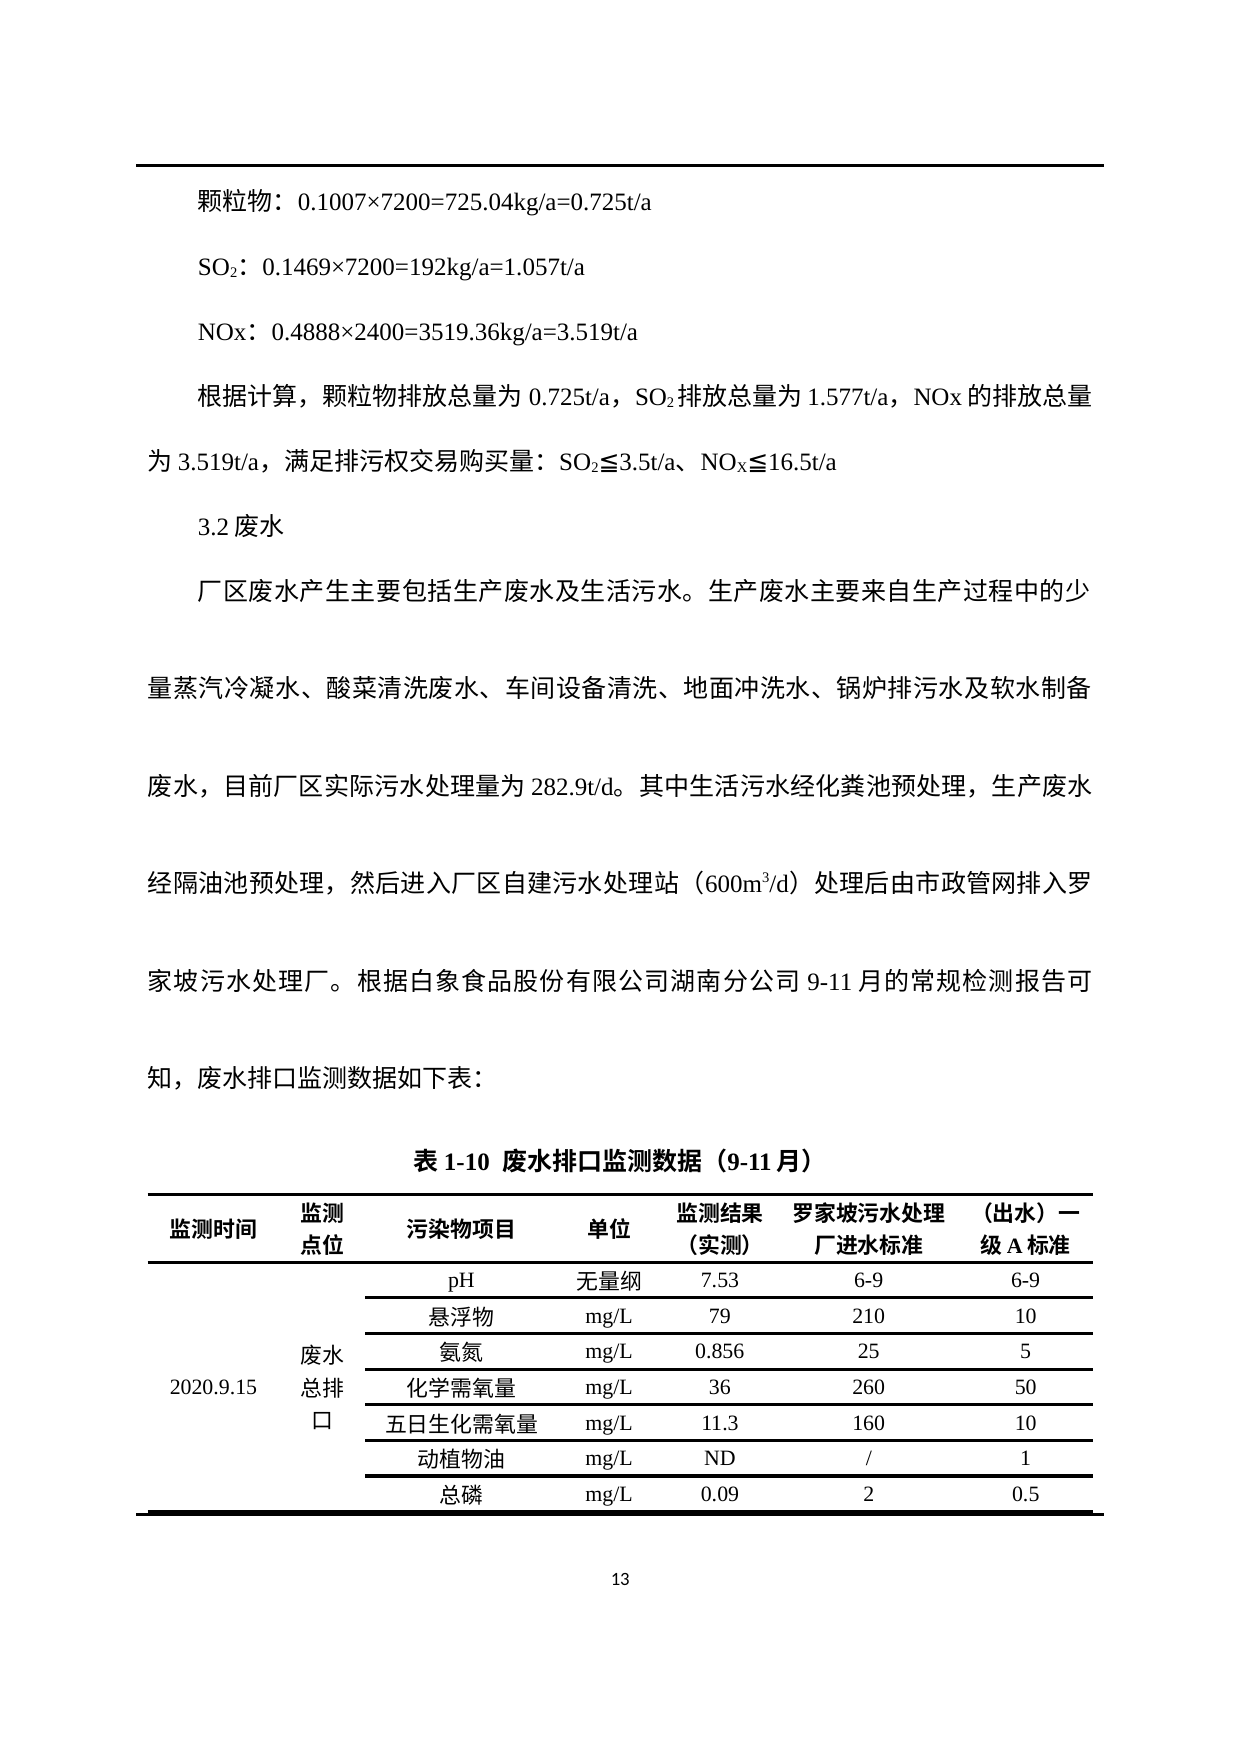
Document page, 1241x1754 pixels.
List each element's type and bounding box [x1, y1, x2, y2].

table_cell [136, 167, 1104, 1513]
